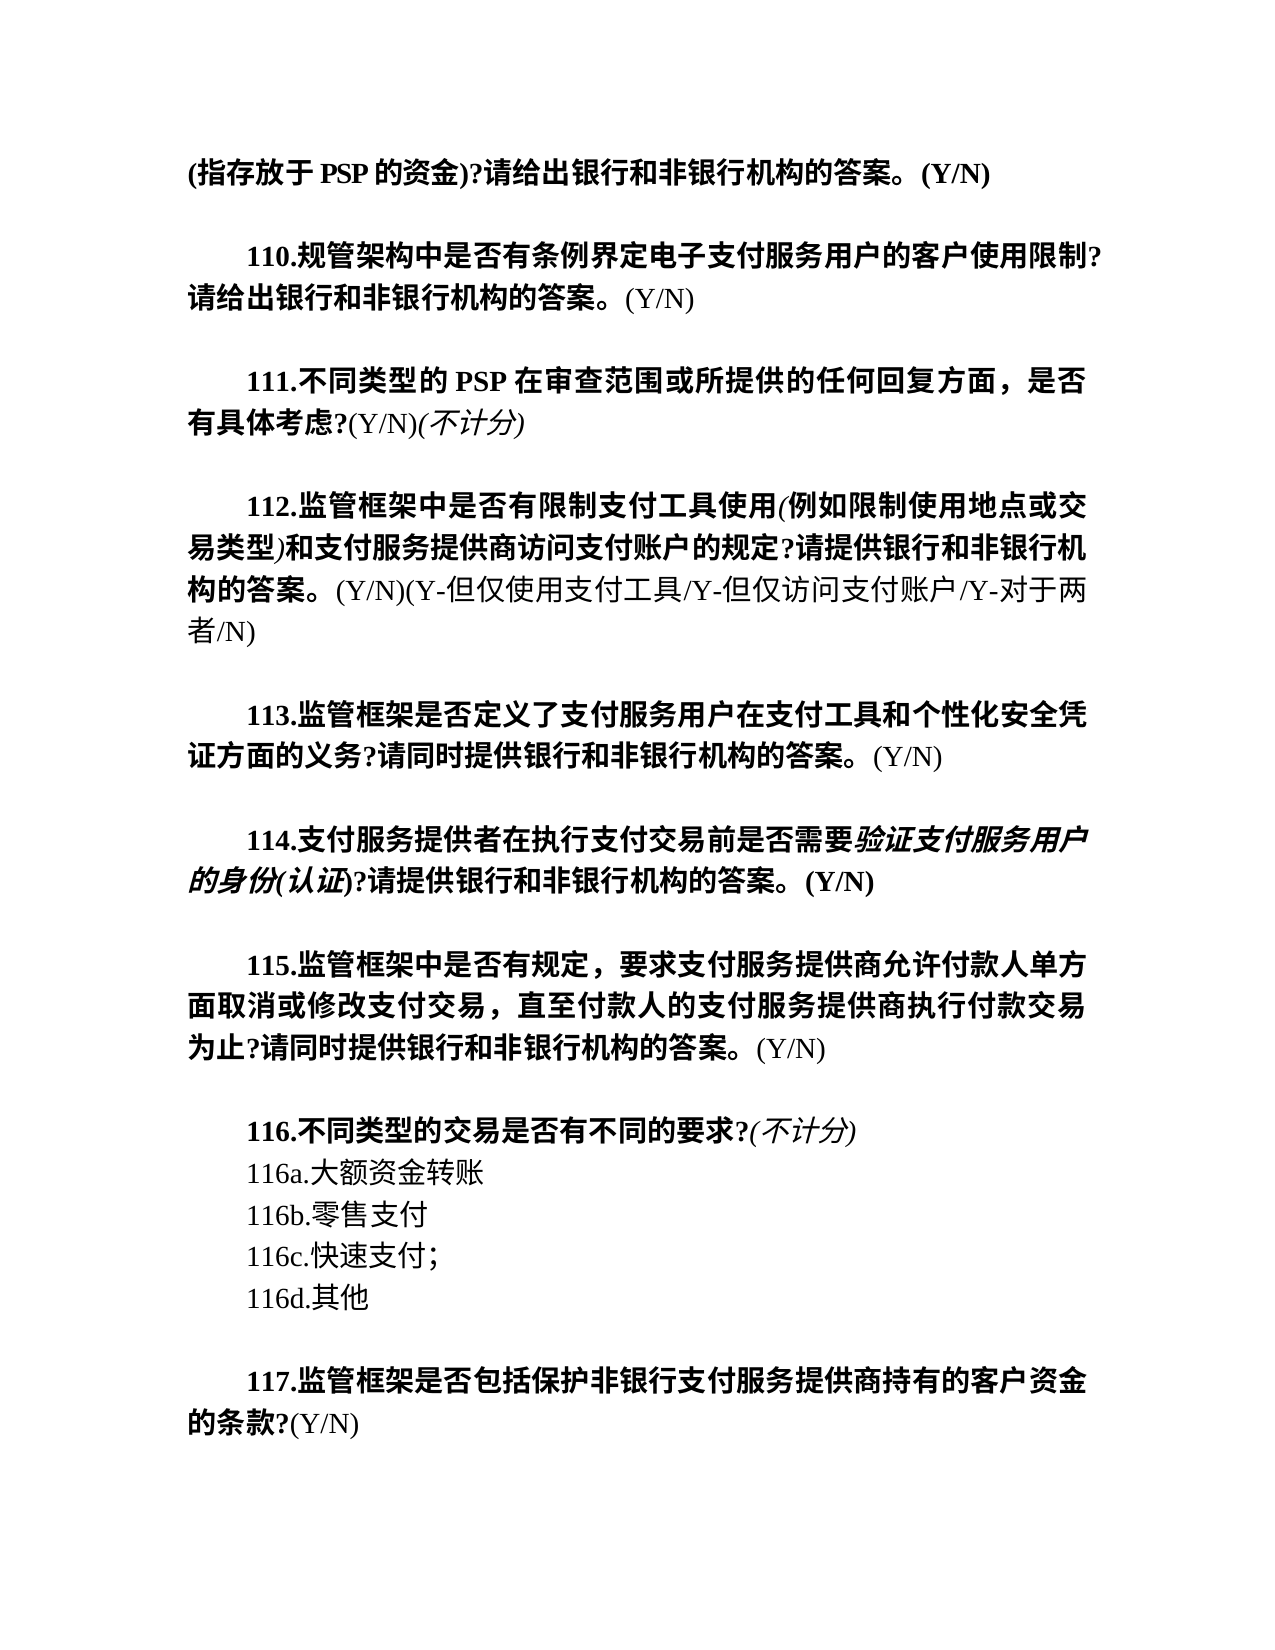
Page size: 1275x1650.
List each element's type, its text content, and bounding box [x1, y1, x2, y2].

text 116c.快速支付； [187, 1233, 1087, 1275]
text 116a.大额资金转账 [187, 1150, 1087, 1192]
list 111.不同类型的PSP在审查范围或所提供的任何回复方面，是否有具体考虑?(Y/N)(不计分) [187, 358, 1087, 442]
list 117.监管框架是否包括保护非银行支付服务提供商持有的客户资金的条款?(Y/N) [187, 1358, 1087, 1442]
list 116.不同类型的交易是否有不同的要求?(不计分) [187, 1108, 1087, 1150]
list 114.支付服务提供者在执行支付交易前是否需要验证支付服务用户的身份(认证)?请提供银行和非银行机构的答案。(Y/N) [187, 817, 1087, 900]
list 113.监管框架是否定义了支付服务用户在支付工具和个性化安全凭证方面的义务?请同时提供银行和非银行机构的答案。(Y/N) [187, 692, 1087, 775]
text 116b.零售支付 [187, 1192, 1087, 1233]
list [187, 150, 1087, 192]
list 110.规管架构中是否有条例界定电子支付服务用户的客户使用限制?请给出银行和非银行机构的答案。(Y/N) [187, 233, 1087, 317]
list 115.监管框架中是否有规定，要求支付服务提供商允许付款人单方面取消或修改支付交易，直至付款人的支付服务提供商执行付款交易为止?请同时提供银行和非银行机构的答案。(Y/N) [187, 942, 1087, 1067]
text 116d.其他 [187, 1275, 1087, 1317]
list 112.监管框架中是否有限制支付工具使用(例如限制使用地点或交易类型)和支付服务提供商访问支付账户的规定?请提供银行和非银行机构的答案。(Y/N)(Y-但仅使用支付工具/Y-但仅访问支付账户/Y-对于两者/N) [187, 483, 1087, 650]
